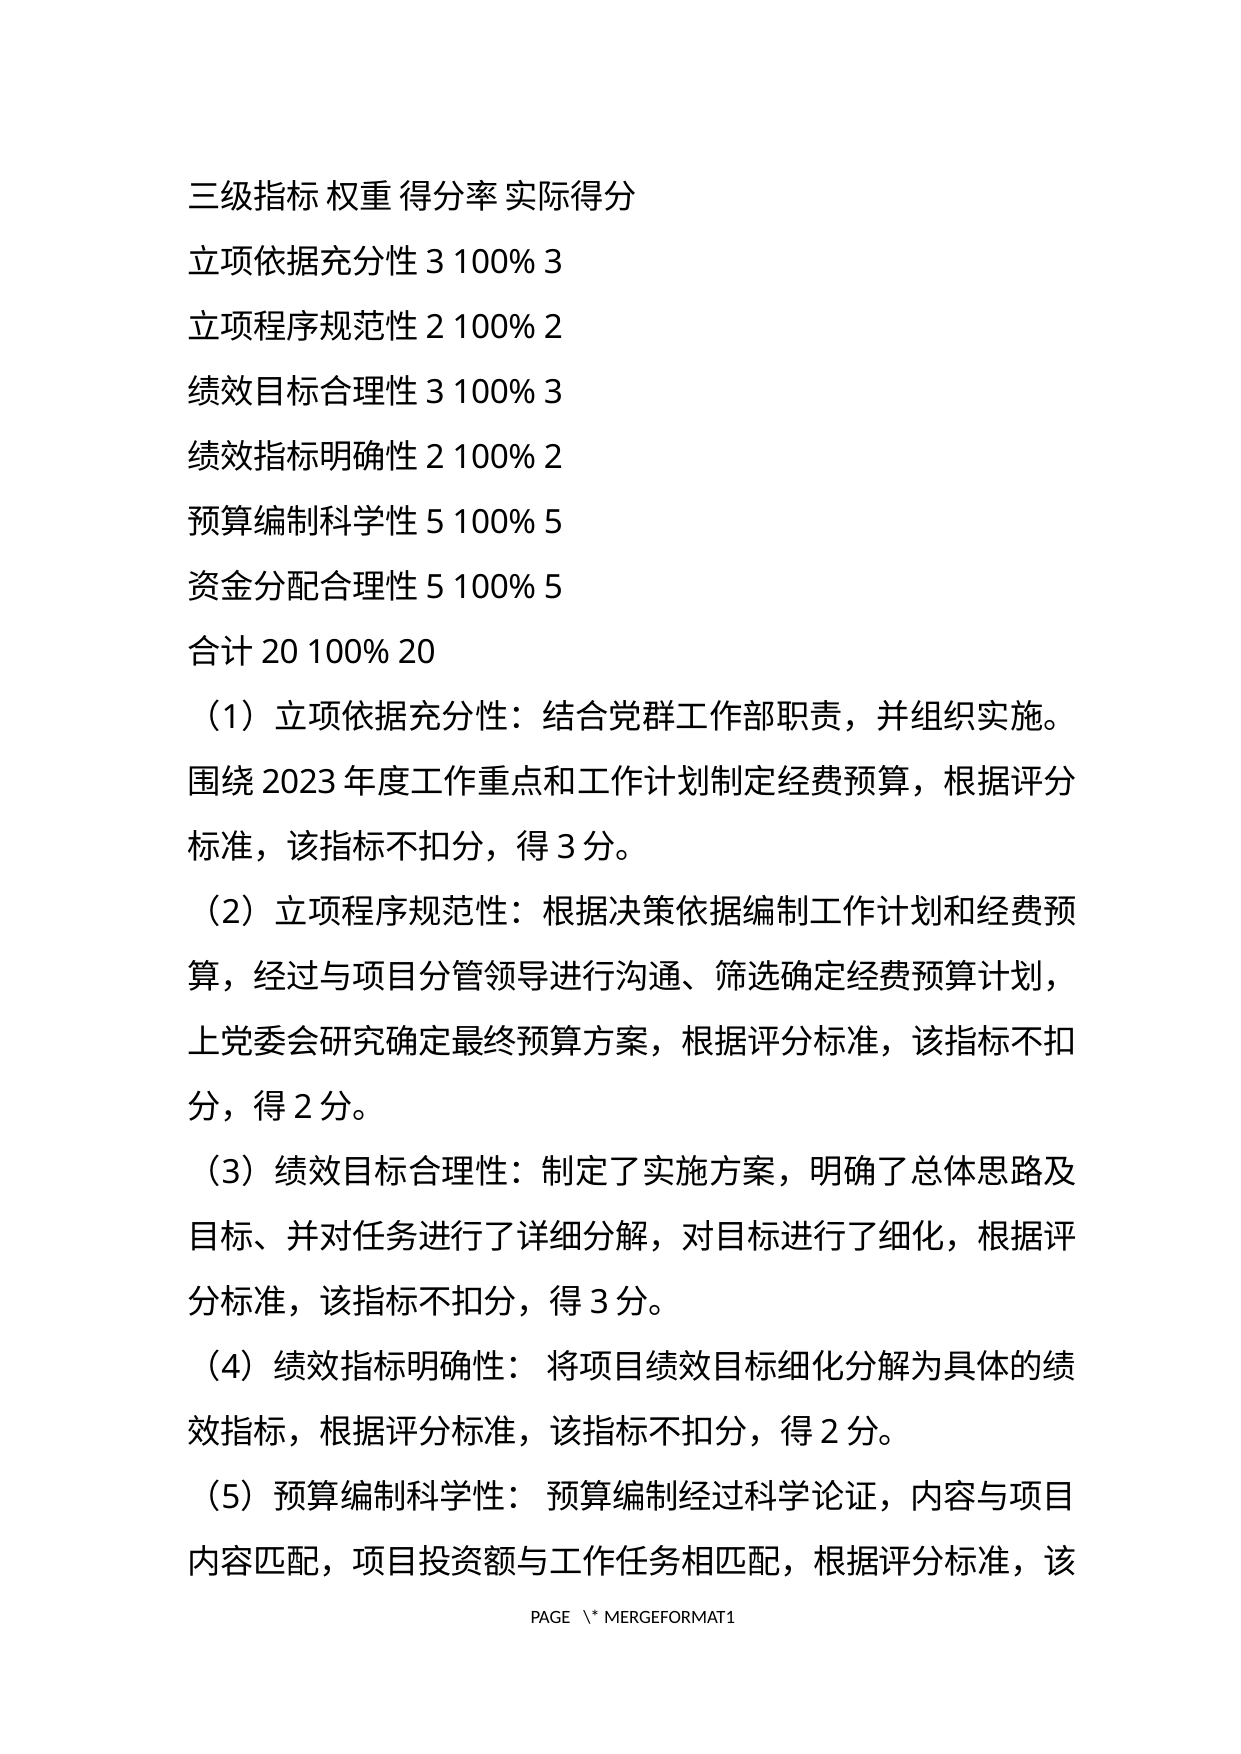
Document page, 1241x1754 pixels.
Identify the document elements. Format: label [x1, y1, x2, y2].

text [187, 162, 1078, 1592]
